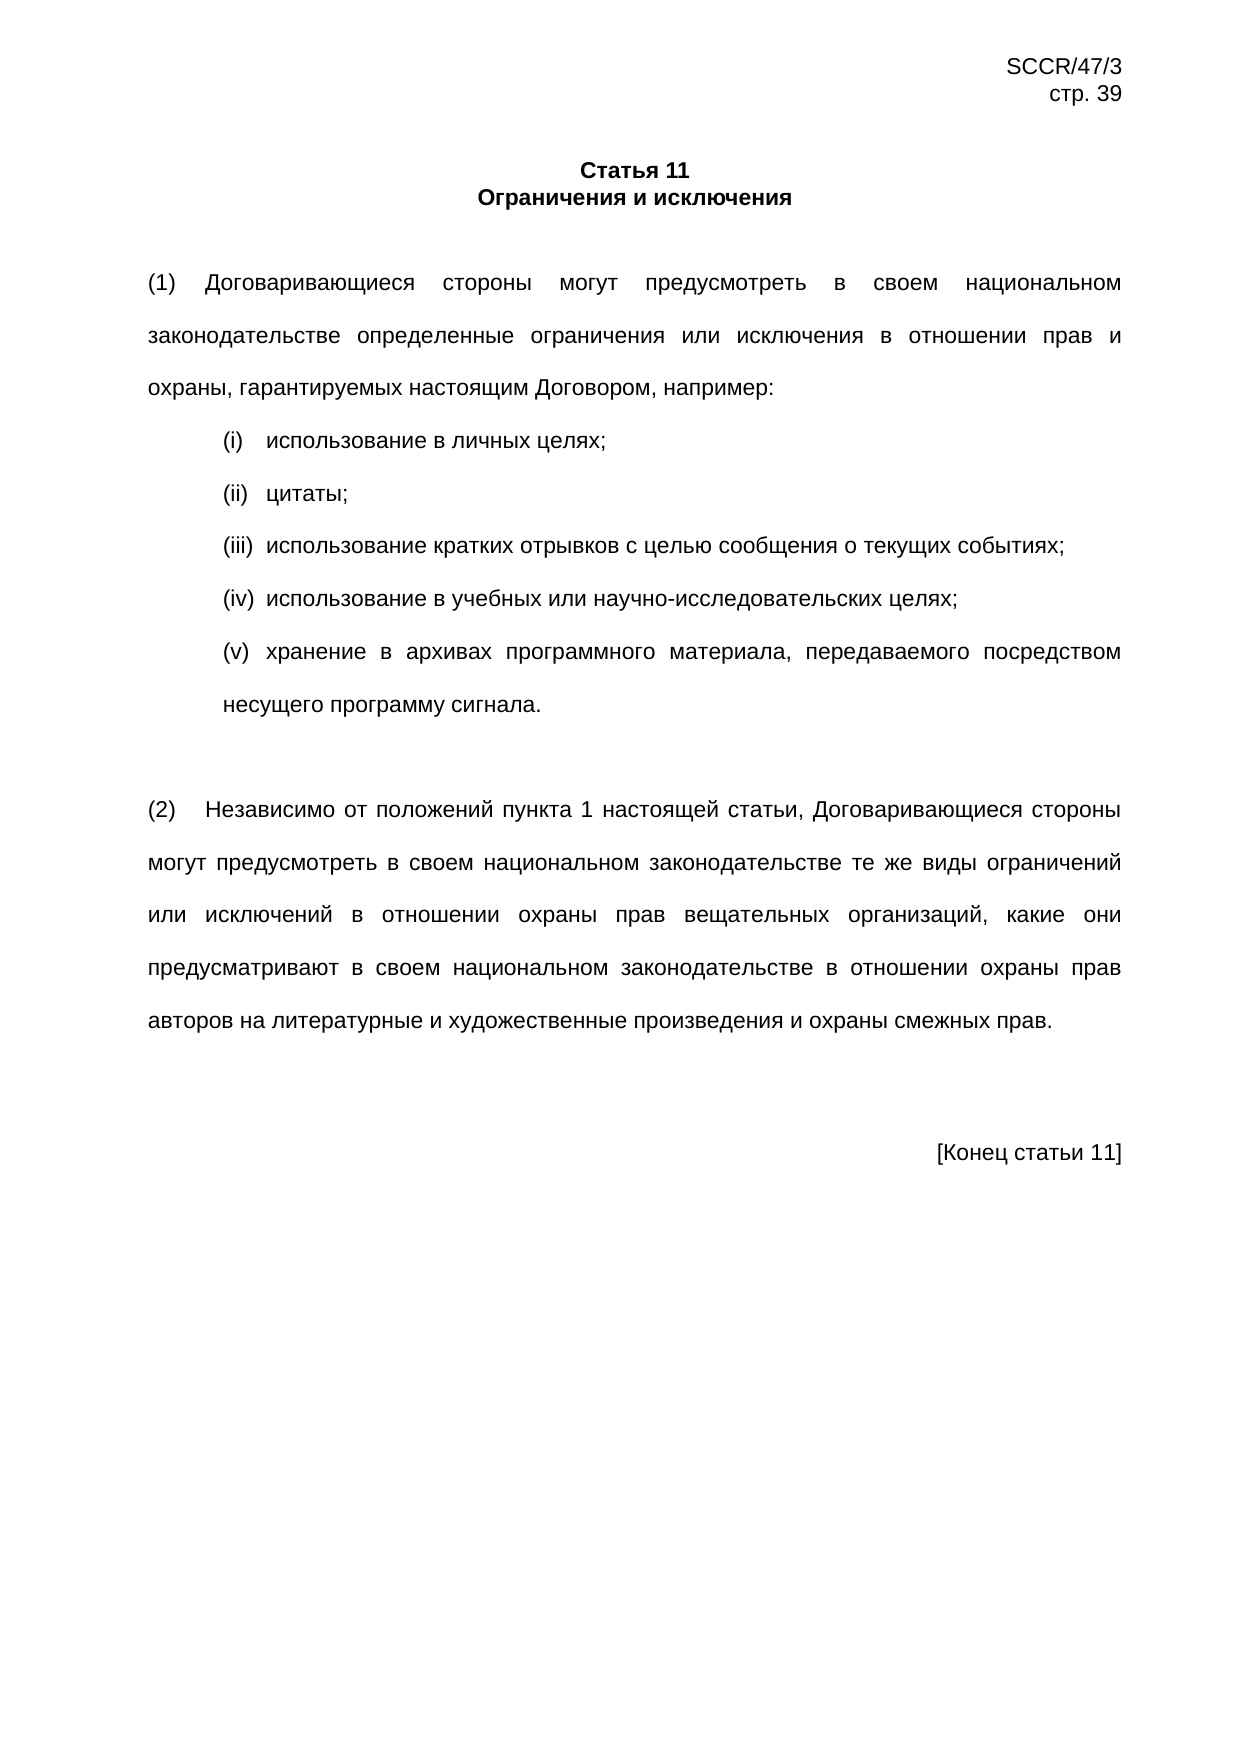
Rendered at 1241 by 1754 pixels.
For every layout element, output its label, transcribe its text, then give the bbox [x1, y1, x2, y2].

text (2) Независимо от положений пункта 1 настоящей статьи, Договаривающиеся стороны могут предусмотреть в своем национальном законодательстве те же виды ограничений или исключений в отношении охраны прав вещательных организаций, какие они предусматривают в своем национальном законодательстве в отношении охраны прав авторов на литературные и художественные произведения и охраны смежных прав. [148, 796, 1122, 1033]
text (iv) использование в учебных или научно-исследовательских целях; [223, 585, 1122, 611]
text (i) использование в личных целях; [223, 427, 1122, 453]
text (iii) использование кратких отрывков с целью сообщения о текущих событиях; [223, 532, 1122, 559]
text (1) Договаривающиеся стороны могут предусмотреть в своем национальном законодательстве определенные ограничения или исключения в отношении прав и охраны, гарантируемых настоящим Договором, например: [148, 269, 1122, 401]
text (v) хранение в архивах программного материала, передаваемого посредством несущего программу сигнала. [223, 638, 1122, 717]
text [Конец статьи 11] [620, 1139, 1122, 1166]
subtitle Статья 11 Ограничения и исключения [148, 157, 1122, 210]
text (ii) цитаты; [223, 480, 1122, 506]
